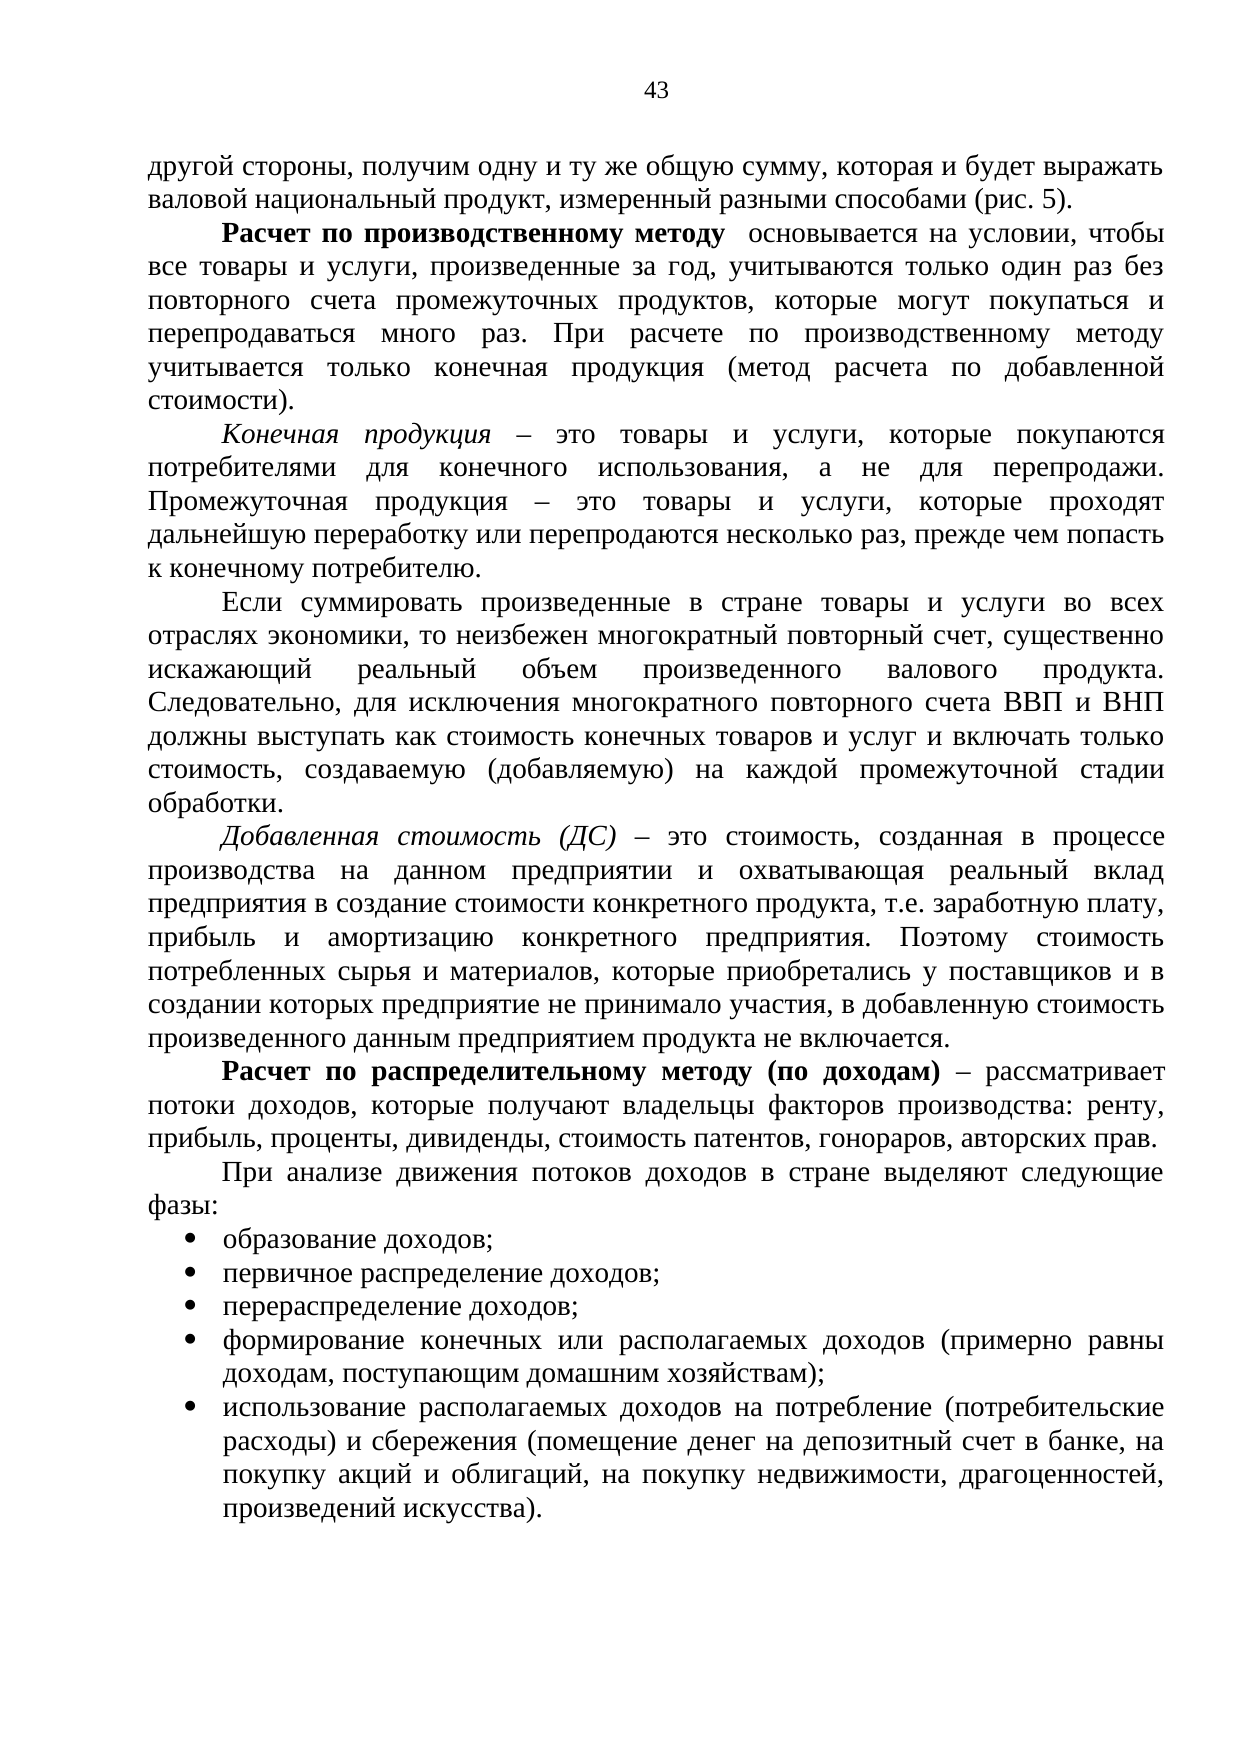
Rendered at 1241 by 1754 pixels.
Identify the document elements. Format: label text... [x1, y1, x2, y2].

text Конечная продукция – это товары и услуги, которые покупаются потребителями для конечного использования, а не для перепродажи. Промежуточная продукция – это товары и услуги, которые проходят дальнейшую переработку или перепродаются несколько раз, прежде чем попасть к конечному потребителю. [148, 416, 1165, 584]
list первичное распределение доходов; [185, 1255, 1165, 1288]
text Если суммировать произведенные в стране товары и услуги во всех отраслях экономики, то неизбежен многократный повторный счет, существенно искажающий реальный объем произведенного валового продукта. Следовательно, для исключения многократного повторного счета ВВП и ВНП должны выступать как стоимость конечных товаров и услуг и включать только стоимость, создаваемую (добавляемую) на каждой промежуточной стадии обработки. [148, 584, 1165, 818]
list образование доходов; [185, 1221, 1165, 1255]
text Расчет по производственному методу основывается на условии, чтобы все товары и услуги, произведенные за год, учитываются только один раз без повторного счета промежуточных продуктов, которые могут покупаться и перепродаваться много раз. При расчете по производственному методу учитывается только конечная продукция (метод расчета по добавленной стоимости). [148, 215, 1165, 416]
text При анализе движения потоков доходов в стране выделяют следующие фазы: [148, 1154, 1165, 1221]
text Расчет по распределительному методу (по доходам) – рассматривает потоки доходов, которые получают владельцы факторов производства: ренту, прибыль, проценты, дивиденды, стоимость патентов, гонораров, авторских прав. [148, 1053, 1165, 1154]
list формирование конечных или располагаемых доходов (примерно равны доходам, поступающим домашним хозяйствам); [185, 1322, 1165, 1389]
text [148, 148, 1165, 215]
list использование располагаемых доходов на потребление (потребительские расходы) и сбережения (помещение денег на депозитный счет в банке, на покупку акций и облигаций, на покупку недвижимости, драгоценностей, произведений искусства). [185, 1389, 1165, 1523]
list перераспределение доходов; [185, 1288, 1165, 1322]
text Добавленная стоимость (ДС) – это стоимость, созданная в процессе производства на данном предприятии и охватывающая реальный вклад предприятия в создание стоимости конкретного продукта, т.е. заработную плату, прибыль и амортизацию конкретного предприятия. Поэтому стоимость потребленных сырья и материалов, которые приобретались у поставщиков и в создании которых предприятие не принимало участия, в добавленную стоимость произведенного данным предприятием продукта не включается. [148, 818, 1165, 1053]
